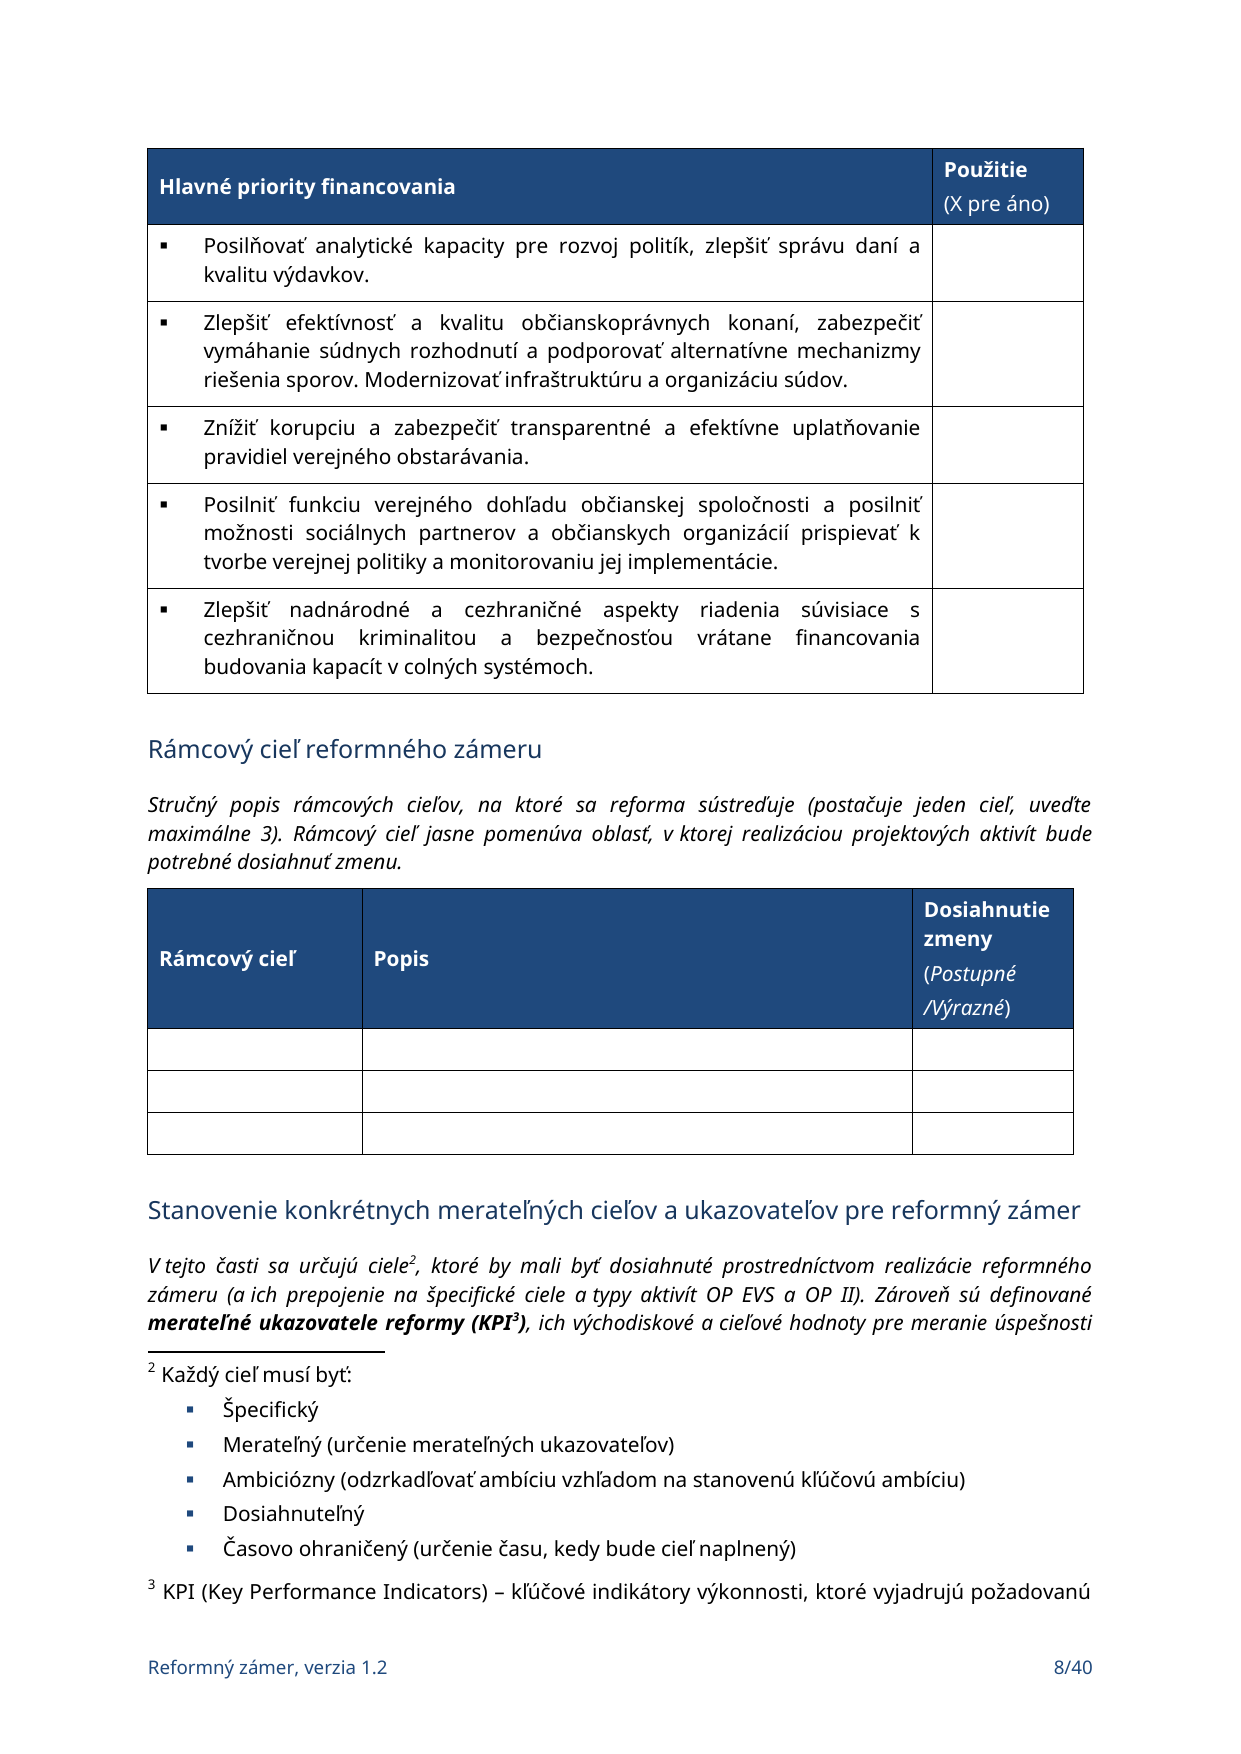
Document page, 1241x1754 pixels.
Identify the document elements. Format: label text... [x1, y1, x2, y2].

table_cell [933, 484, 1083, 588]
table_cell [363, 1071, 912, 1112]
table_cell [913, 1113, 1073, 1154]
table_cell [148, 1071, 362, 1112]
table_cell Znížiť korupciu a zabezpečiť transparentné a efektívne uplatňovanie pravidiel verejného obstarávania. [148, 407, 932, 483]
table_cell [148, 1113, 362, 1154]
table_cell Posilňovať analytické kapacity pre rozvoj politík, zlepšiť správu daní a kvalitu výdavkov. [148, 225, 932, 301]
table_header Rámcový cieľ [148, 889, 362, 1028]
table_cell [363, 1113, 912, 1154]
table_cell Zlepšiť nadnárodné a cezhraničné aspekty riadenia súvisiace s cezhraničnou kriminalitou a bezpečnosťou vrátane financovania budovania kapacít v colných systémoch. [148, 589, 932, 693]
table_cell [148, 1029, 362, 1070]
text Stručný popis rámcových cieľov, na ktoré sa reforma sústreďuje (postačuje jeden cieľ, uveďte maximálne 3). Rámcový cieľ jasne pomenúva oblasť, v ktorej realizáciou projektových aktivít bude potrebné dosiahnuť zmenu. [148, 791, 1093, 876]
table_header Popis [363, 889, 912, 1028]
table_cell Zlepšiť efektívnosť a kvalitu občianskoprávnych konaní, zabezpečiť vymáhanie súdnych rozhodnutí a podporovať alternatívne mechanizmy riešenia sporov. Modernizovať infraštruktúru a organizáciu súdov. [148, 302, 932, 406]
table_cell [933, 225, 1083, 301]
table_header Hlavné priority financovania [148, 149, 932, 224]
table_cell [913, 1029, 1073, 1070]
table_cell Posilniť funkciu verejného dohľadu občianskej spoločnosti a posilniť možnosti sociálnych partnerov a občianskych organizácií prispievať k tvorbe verejnej politiky a monitorovaniu jej implementácie. [148, 484, 932, 588]
table_header Použitie (X pre áno) [933, 149, 1083, 224]
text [148, 1252, 1093, 1337]
table_cell [933, 407, 1083, 483]
subtitle Rámcový cieľ reformného zámeru [148, 731, 1093, 766]
table_cell [933, 302, 1083, 406]
table_cell [913, 1071, 1073, 1112]
table_cell [933, 589, 1083, 693]
table_header Dosiahnutie zmeny (Postupné /Výrazné) [913, 889, 1073, 1028]
table_cell [363, 1029, 912, 1070]
subtitle Stanovenie konkrétnych merateľných cieľov a ukazovateľov pre reformný zámer [148, 1193, 1093, 1227]
